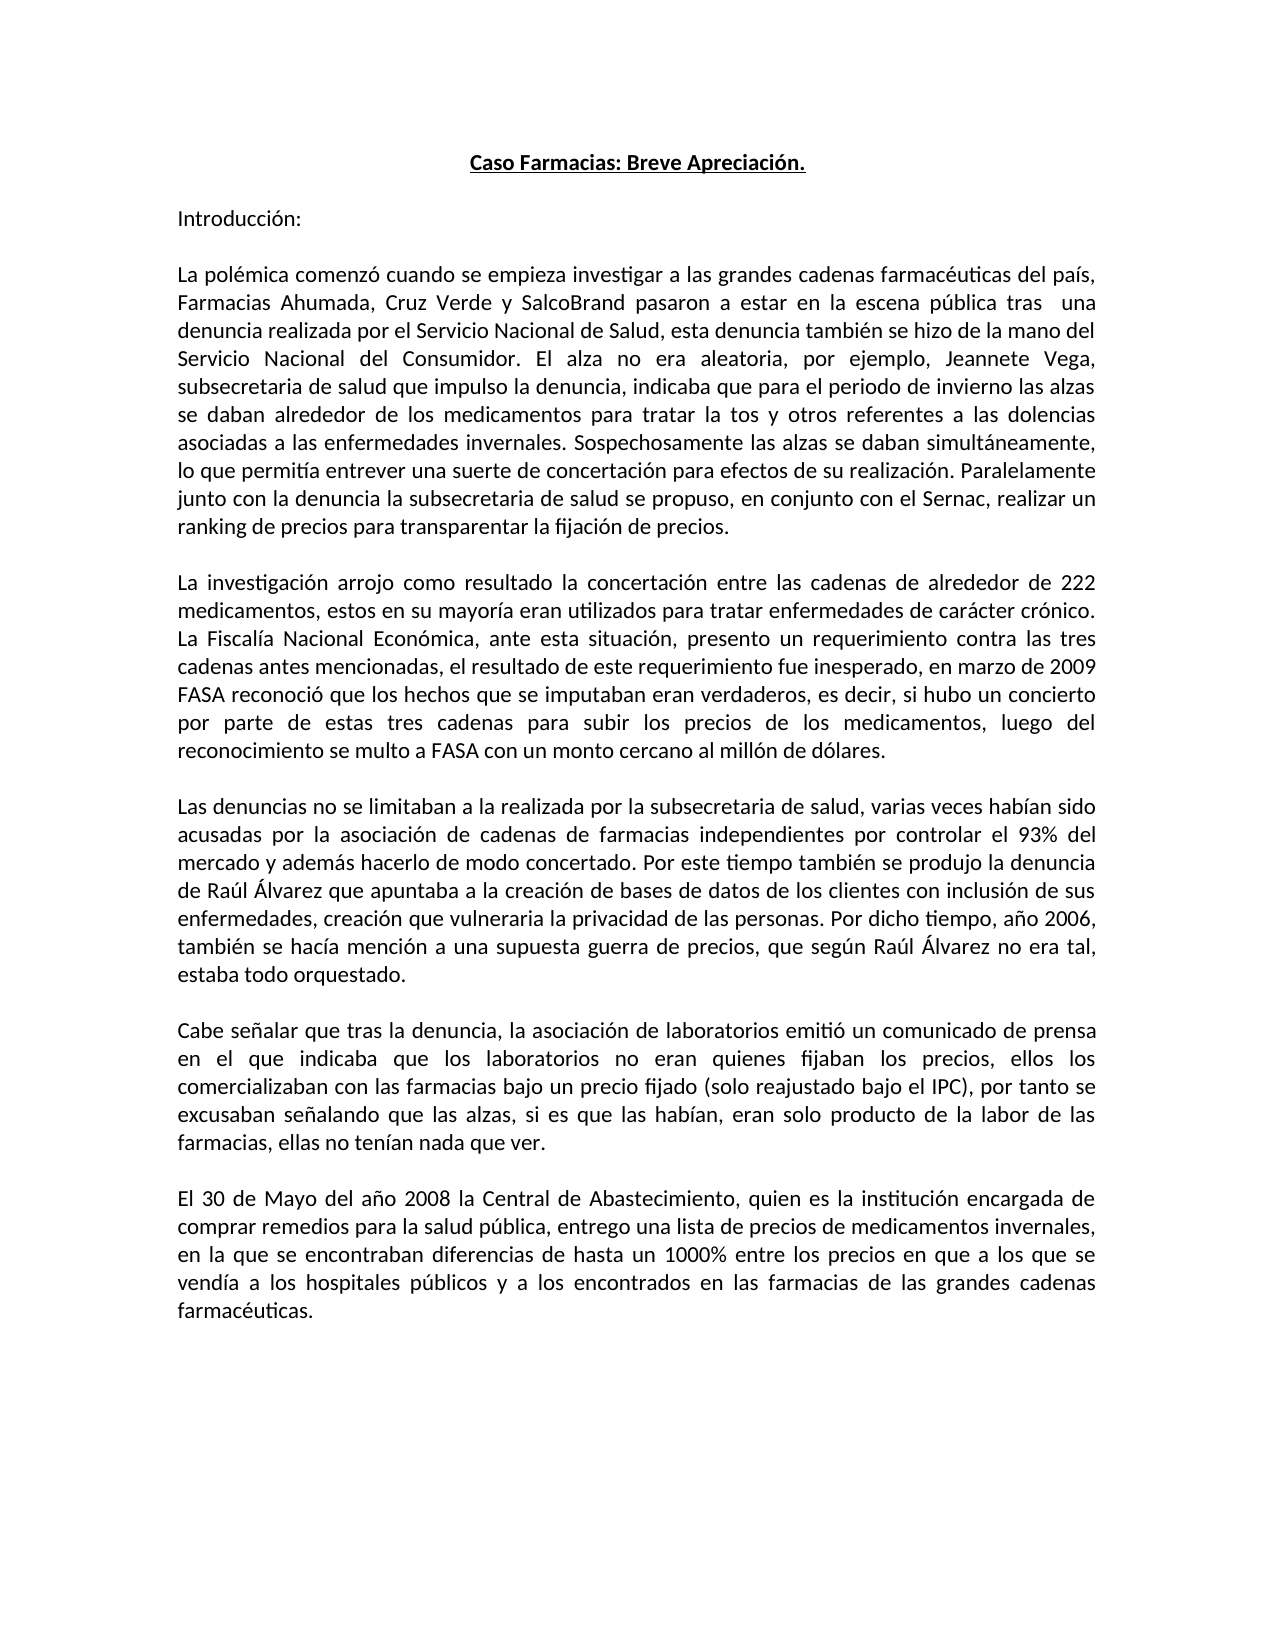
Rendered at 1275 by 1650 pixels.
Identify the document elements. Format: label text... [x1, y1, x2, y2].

text Caso Farmacias: Breve Apreciación. [177, 148, 1098, 176]
text Las denuncias no se limitaban a la realizada por la subsecretaria de salud, varias veces habían sido acusadas por la asociación de cadenas de farmacias independientes por controlar el 93% del mercado y además hacerlo de modo concertado. Por este tiempo también se produjo la denuncia de Raúl Álvarez que apuntaba a la creación de bases de datos de los clientes con inclusión de sus enfermedades, creación que vulneraria la privacidad de las personas. Por dicho tiempo, año 2006, también se hacía mención a una supuesta guerra de precios, que según Raúl Álvarez no era tal, estaba todo orquestado. [177, 792, 1098, 988]
text Cabe señalar que tras la denuncia, la asociación de laboratorios emitió un comunicado de prensa en el que indicaba que los laboratorios no eran quienes fijaban los precios, ellos los comercializaban con las farmacias bajo un precio fijado (solo reajustado bajo el IPC), por tanto se excusaban señalando que las alzas, si es que las habían, eran solo producto de la labor de las farmacias, ellas no tenían nada que ver. [177, 1016, 1098, 1156]
text El 30 de Mayo del año 2008 la Central de Abastecimiento, quien es la institución encargada de comprar remedios para la salud pública, entrego una lista de precios de medicamentos invernales, en la que se encontraban diferencias de hasta un 1000% entre los precios en que a los que se vendía a los hospitales públicos y a los encontrados en las farmacias de las grandes cadenas farmacéuticas. [177, 1184, 1098, 1324]
text La polémica comenzó cuando se empieza investigar a las grandes cadenas farmacéuticas del país, Farmacias Ahumada, Cruz Verde y SalcoBrand pasaron a estar en la escena pública tras una denuncia realizada por el Servicio Nacional de Salud, esta denuncia también se hizo de la mano del Servicio Nacional del Consumidor. El alza no era aleatoria, por ejemplo, Jeannete Vega, subsecretaria de salud que impulso la denuncia, indicaba que para el periodo de invierno las alzas se daban alrededor de los medicamentos para tratar la tos y otros referentes a las dolencias asociadas a las enfermedades invernales. Sospechosamente las alzas se daban simultáneamente, lo que permitía entrever una suerte de concertación para efectos de su realización. Paralelamente junto con la denuncia la subsecretaria de salud se propuso, en conjunto con el Sernac, realizar un ranking de precios para transparentar la fijación de precios. [177, 260, 1098, 540]
text La investigación arrojo como resultado la concertación entre las cadenas de alrededor de 222 medicamentos, estos en su mayoría eran utilizados para tratar enfermedades de carácter crónico. La Fiscalía Nacional Económica, ante esta situación, presento un requerimiento contra las tres cadenas antes mencionadas, el resultado de este requerimiento fue inesperado, en marzo de 2009 FASA reconoció que los hechos que se imputaban eran verdaderos, es decir, si hubo un concierto por parte de estas tres cadenas para subir los precios de los medicamentos, luego del reconocimiento se multo a FASA con un monto cercano al millón de dólares. [177, 568, 1098, 764]
text Introducción: [177, 204, 1098, 232]
